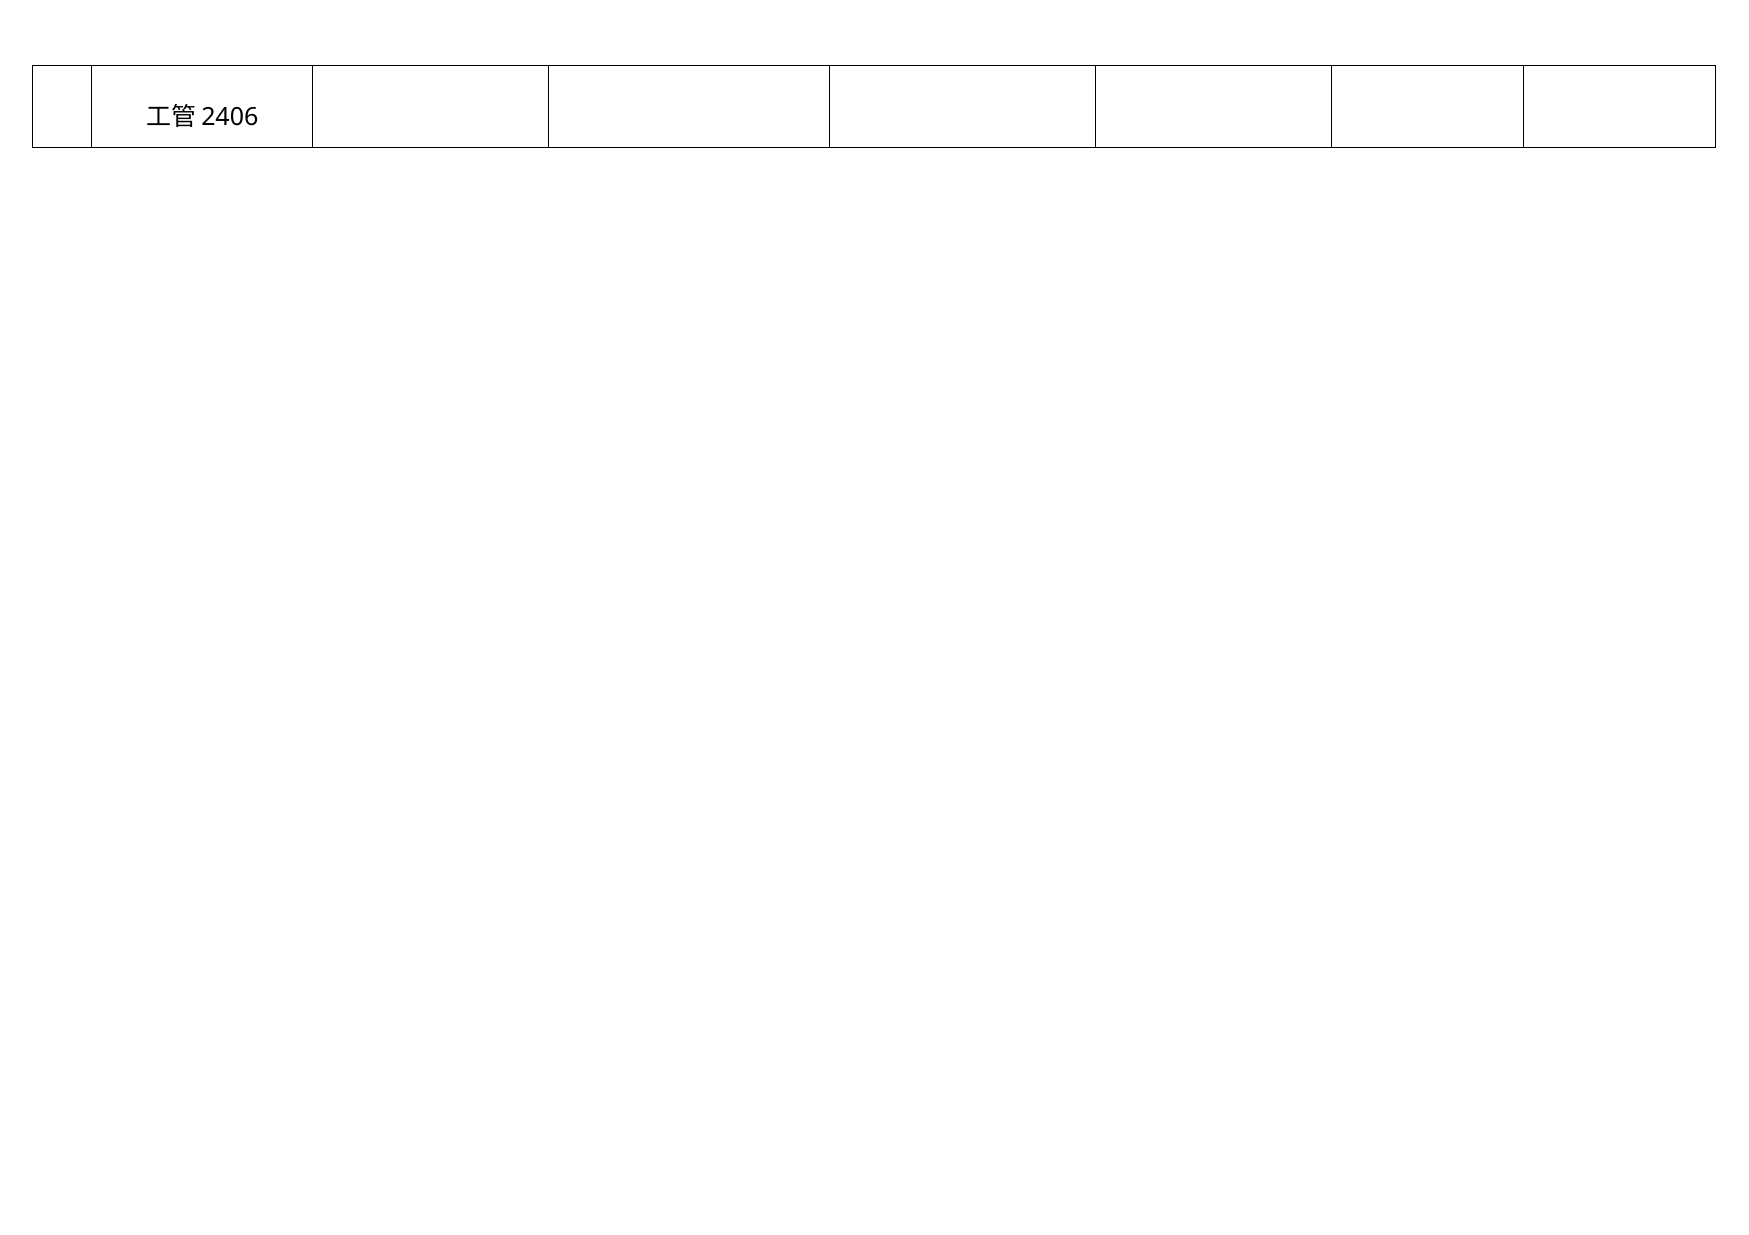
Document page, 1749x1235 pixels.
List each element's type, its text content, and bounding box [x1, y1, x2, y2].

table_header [313, 66, 548, 147]
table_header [549, 66, 829, 147]
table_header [1524, 66, 1715, 147]
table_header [1096, 66, 1331, 147]
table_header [1332, 66, 1523, 147]
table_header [92, 66, 312, 147]
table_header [830, 66, 1095, 147]
table_header 下午 [33, 66, 91, 147]
